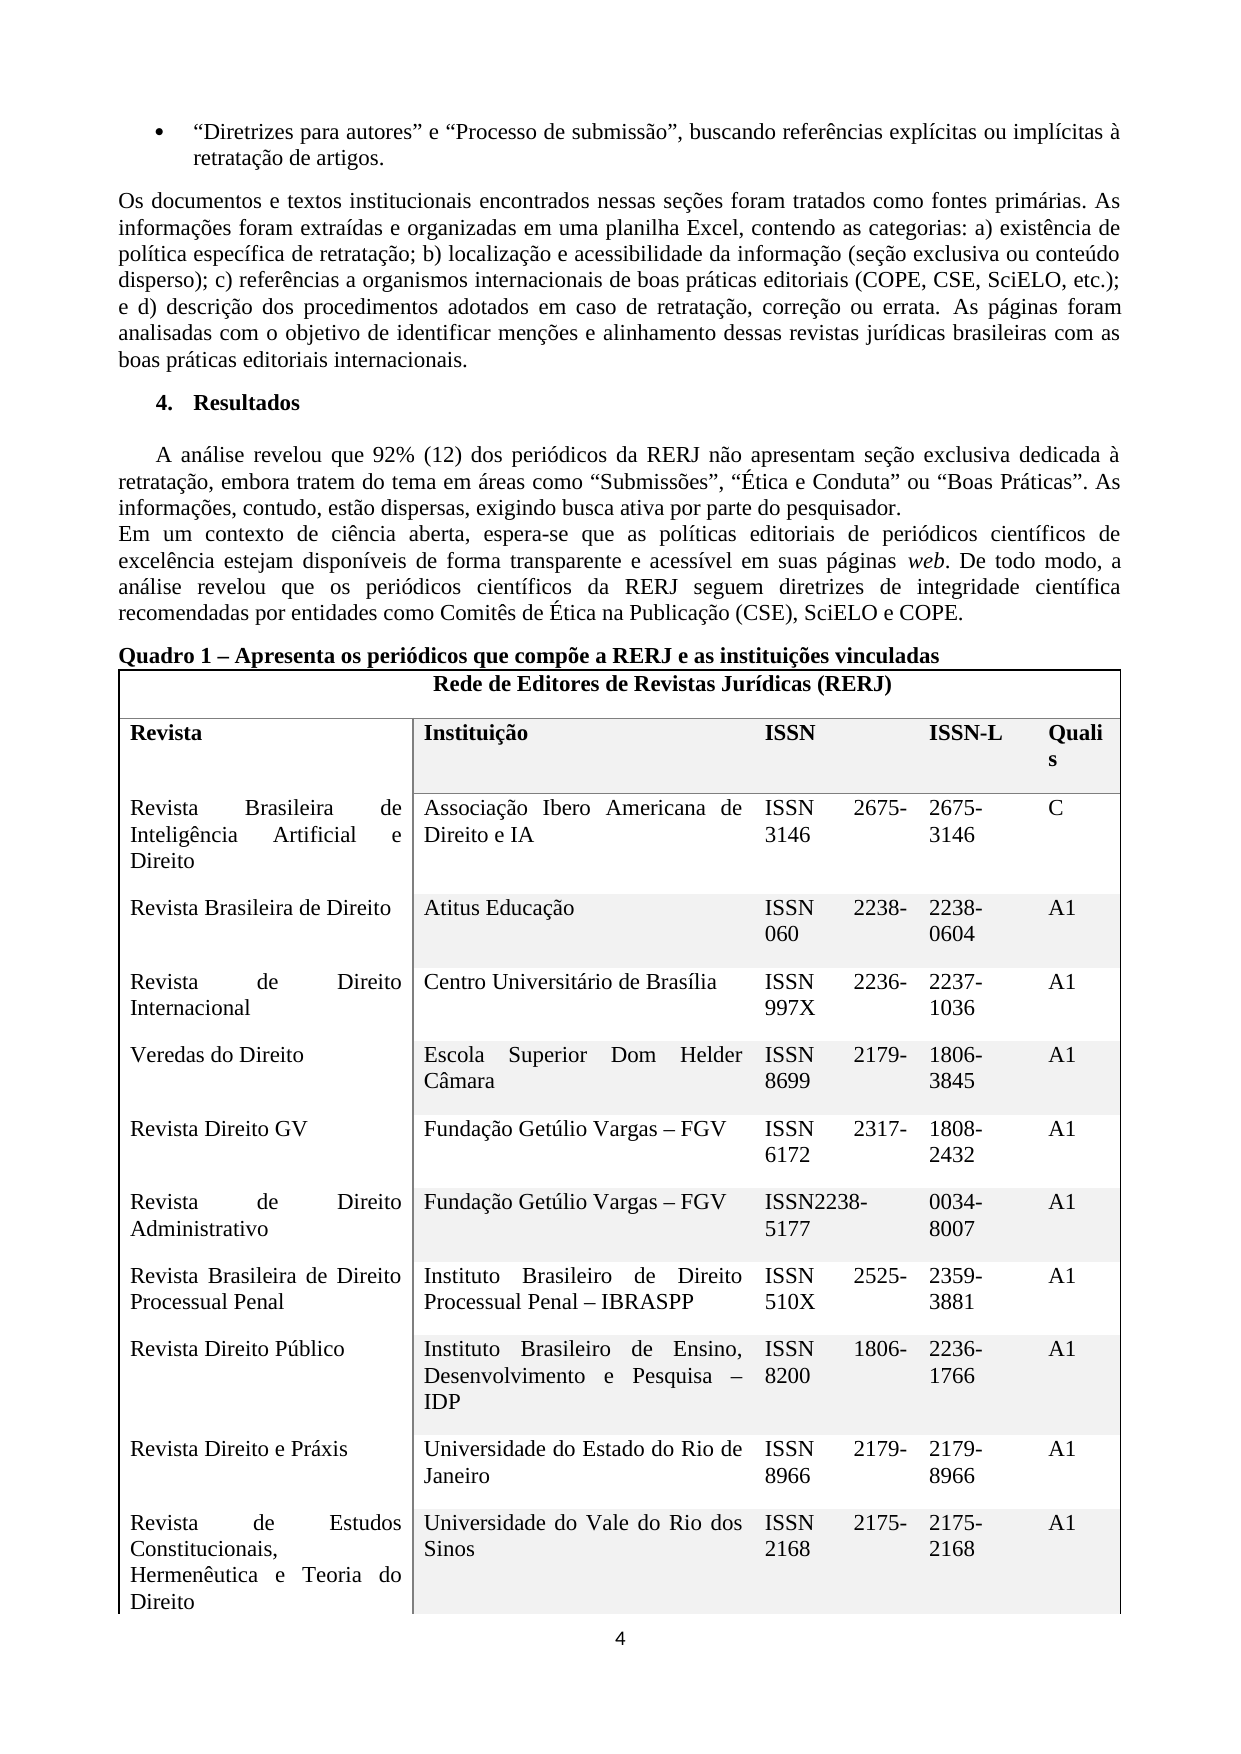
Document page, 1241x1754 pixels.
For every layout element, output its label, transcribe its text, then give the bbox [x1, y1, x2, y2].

text Em um contexto de ciência aberta, espera-se que as políticas editoriais de periódicos científicos de excelência estejam disponíveis de forma transparente e acessível em suas páginas web. De todo modo, a análise revelou que os periódicos científicos da RERJ seguem diretrizes de integridade científica recomendadas por entidades como Comitês de Ética na Publicação (CSE), SciELO e COPE. [118, 520, 1122, 626]
table_cell ISSN 2236-997X [754, 968, 918, 1041]
list “Diretrizes para autores” e “Processo de submissão”, buscando referências explícitas ou implícitas à retratação de artigos. [156, 118, 1122, 171]
table_cell Revista Direito Público [120, 1335, 412, 1435]
text Os documentos e textos institucionais encontrados nessas seções foram tratados como fontes primárias. As informações foram extraídas e organizadas em uma planilha Excel, contendo as categorias: a) existência de política específica de retratação; b) localização e acessibilidade da informação (seção exclusiva ou conteúdo disperso); c) referências a organismos internacionais de boas práticas editoriais (COPE, CSE, SciELO, etc.); e d) descrição dos procedimentos adotados em caso de retratação, correção ou errata. As páginas foram analisadas com o objetivo de identificar menções e alinhamento dessas revistas jurídicas brasileiras com as boas práticas editoriais internacionais. [118, 187, 1122, 372]
table_cell A1 [1037, 1115, 1120, 1188]
table_header [120, 671, 205, 718]
table_cell ISSN 1806-8200 [754, 1335, 918, 1435]
table_cell Instituto Brasileiro de Direito Processual Penal – IBRASPP [414, 1262, 754, 1335]
table_cell Revista Direito e Práxis [120, 1435, 412, 1509]
table_cell 2675-3146 [918, 794, 1037, 894]
table_cell A1 [1037, 1335, 1120, 1435]
table_cell 2238-0604 [918, 894, 1037, 968]
table_cell ISSN [754, 719, 918, 793]
table_cell ISSN2238-5177 [754, 1188, 918, 1262]
table_cell Instituto Brasileiro de Ensino, Desenvolvimento e Pesquisa – IDP [414, 1335, 754, 1435]
table_cell Universidade do Vale do Rio dos Sinos [414, 1509, 754, 1614]
table_cell 1806-3845 [918, 1041, 1037, 1115]
text A análise revelou que 92% (12) dos periódicos da RERJ não apresentam seção exclusiva dedicada à retratação, embora tratem do tema em áreas como “Submissões”, “Ética e Conduta” ou “Boas Práticas”. As informações, contudo, estão dispersas, exigindo busca ativa por parte do pesquisador. [118, 441, 1122, 520]
table_cell A1 [1037, 1262, 1120, 1335]
table_cell 2175-2168 [918, 1509, 1037, 1614]
table_cell A1 [1037, 1509, 1120, 1614]
table_cell ISSN 2525-510X [754, 1262, 918, 1335]
table_cell ISSN 2179-8699 [754, 1041, 918, 1115]
table_cell 2179-8966 [918, 1435, 1037, 1509]
table_cell Centro Universitário de Brasília [414, 968, 754, 1041]
table_cell ISSN 2317-6172 [754, 1115, 918, 1188]
table_cell Revista Brasileira de Direito Processual Penal [120, 1262, 412, 1335]
table_cell Revista de Direito Administrativo [120, 1188, 412, 1262]
table_cell A1 [1037, 968, 1120, 1041]
table_cell C [1037, 794, 1120, 894]
table_cell 0034-8007 [918, 1188, 1037, 1262]
table_cell A1 [1037, 1041, 1120, 1115]
table_cell Revista Brasileira de Inteligência Artificial e Direito [120, 793, 412, 894]
table_cell Fundação Getúlio Vargas – FGV [414, 1188, 754, 1262]
table_cell Universidade do Estado do Rio de Janeiro [414, 1435, 754, 1509]
table_cell Escola Superior Dom Helder Câmara [414, 1041, 754, 1115]
table_cell ISSN 2675-3146 [754, 794, 918, 894]
table_cell ISSN-L [918, 719, 1037, 793]
text Quadro 1 – Apresenta os periódicos que compõe a RERJ e as instituições vinculadas [118, 642, 1122, 669]
table_cell 2237-1036 [918, 968, 1037, 1041]
table_cell Instituição [414, 719, 754, 793]
table_cell A1 [1037, 894, 1120, 968]
table_cell Revista de Estudos Constitucionais, Hermenêutica e Teoria do Direito [120, 1509, 412, 1614]
table_cell Veredas do Direito [120, 1041, 412, 1115]
table_cell ISSN 2175-2168 [754, 1509, 918, 1614]
list Resultados [156, 389, 1122, 415]
table_cell Revista [120, 719, 412, 793]
table_cell A1 [1037, 1188, 1120, 1262]
table_cell Atitus Educação [414, 894, 754, 968]
table_cell 2359-3881 [918, 1262, 1037, 1335]
table_cell Qualis [1037, 719, 1120, 793]
table_cell A1 [1037, 1435, 1120, 1509]
table_cell Revista Direito GV [120, 1115, 412, 1188]
table_cell 1808-2432 [918, 1115, 1037, 1188]
table_cell Associação Ibero Americana de Direito e IA [414, 794, 754, 894]
table_cell Revista de Direito Internacional [120, 968, 412, 1041]
table_header Rede de Editores de Revistas Jurídicas (RERJ) [205, 671, 1120, 718]
table_cell ISSN 2179-8966 [754, 1435, 918, 1509]
table_cell Revista Brasileira de Direito [120, 894, 412, 968]
table_cell ISSN 2238-060 [754, 894, 918, 968]
table_cell 2236-1766 [918, 1335, 1037, 1435]
table_cell Fundação Getúlio Vargas – FGV [414, 1115, 754, 1188]
